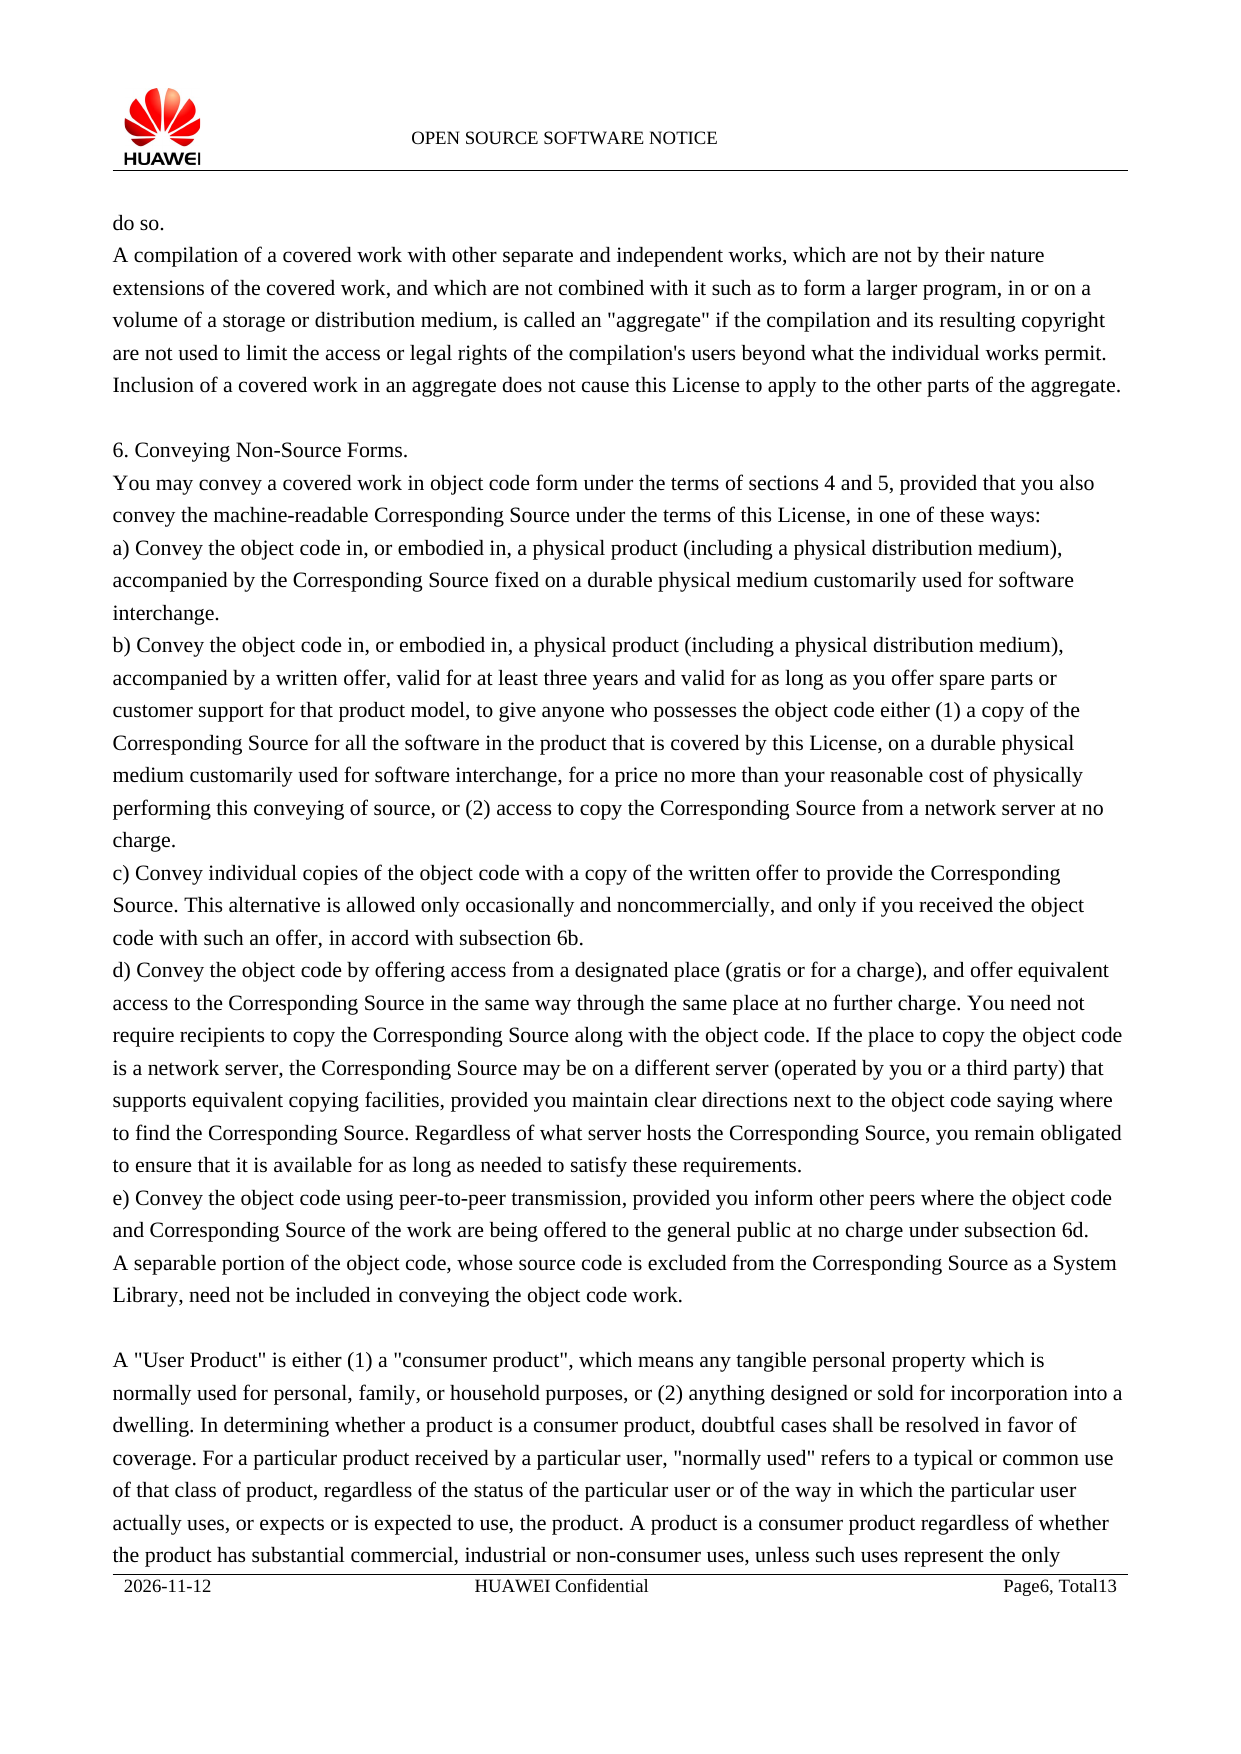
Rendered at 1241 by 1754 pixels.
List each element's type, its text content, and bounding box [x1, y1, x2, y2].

picture [124, 88, 201, 165]
